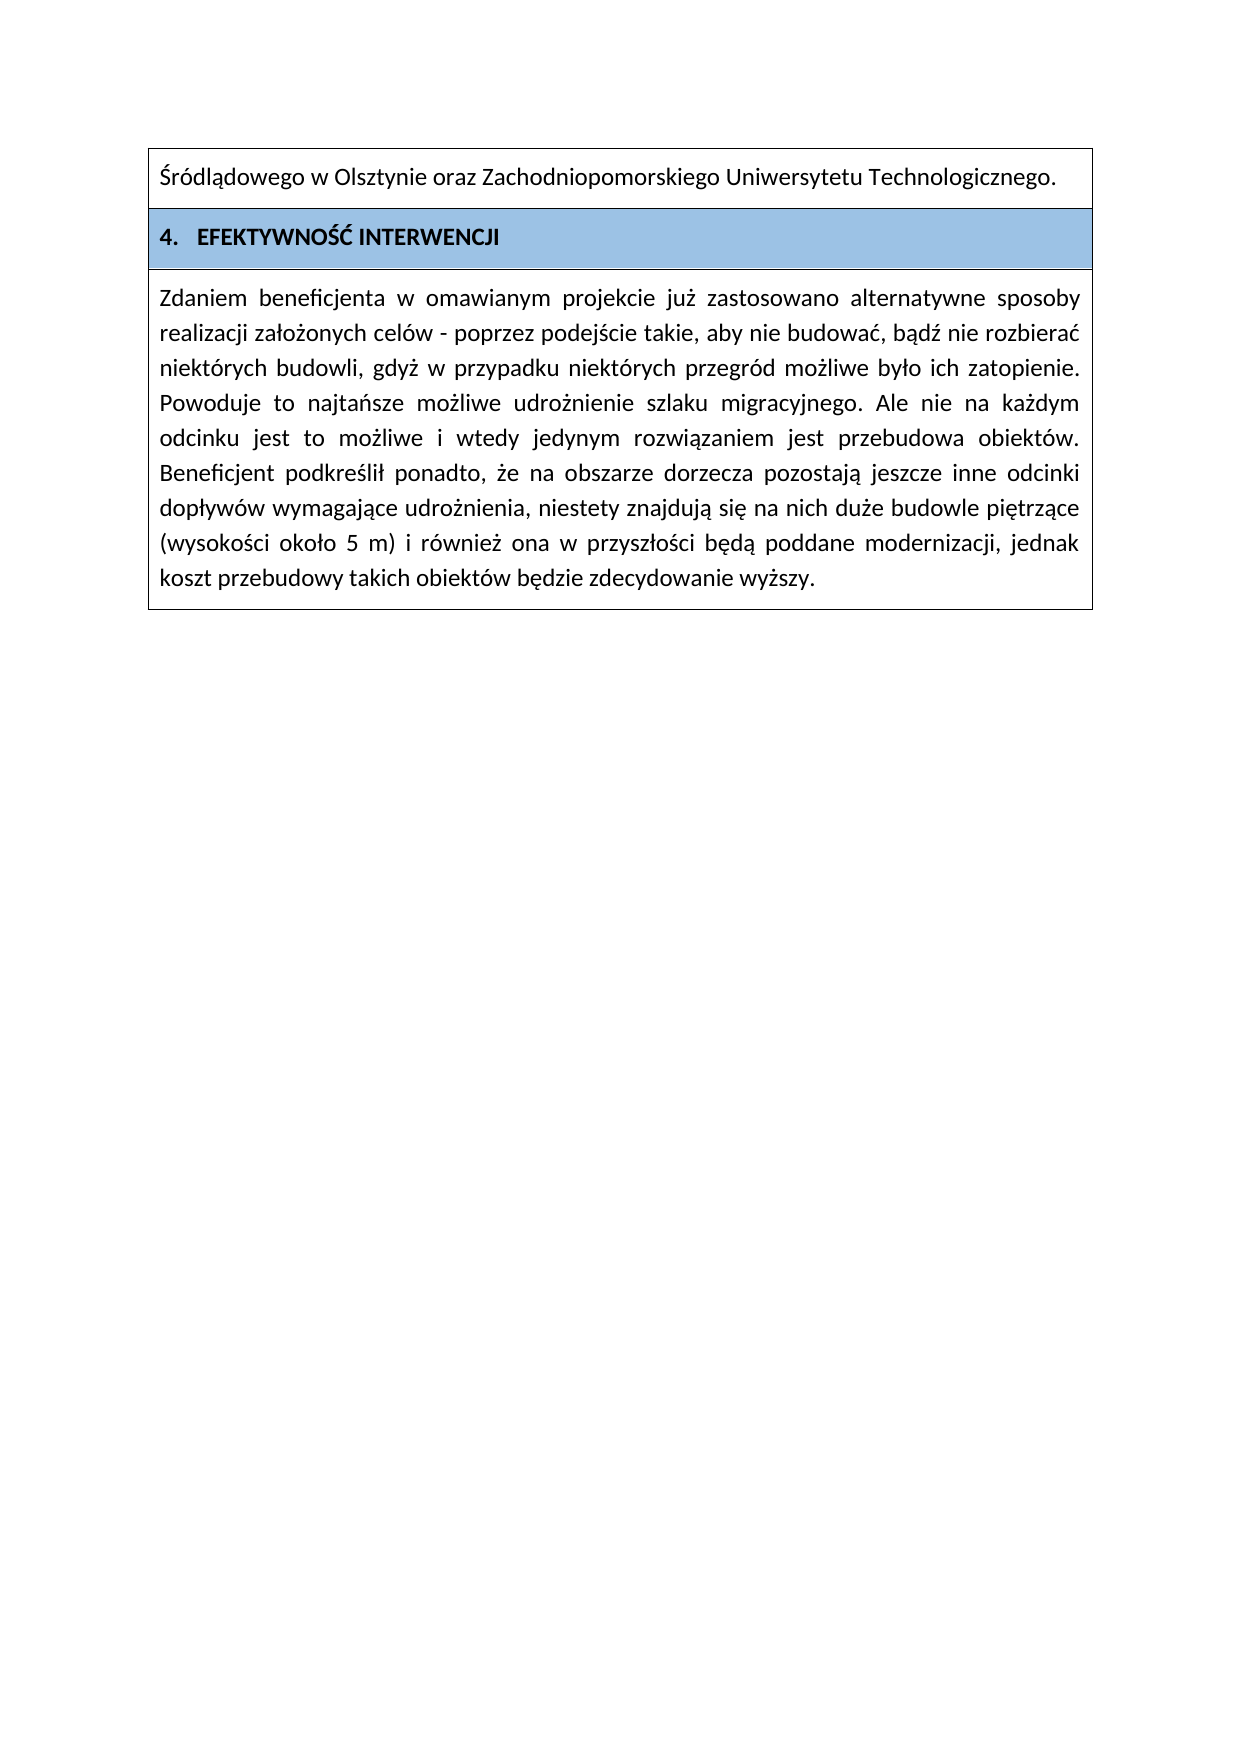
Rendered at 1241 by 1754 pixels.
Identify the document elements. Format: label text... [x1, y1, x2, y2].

table_cell Zdaniem beneficjenta w omawianym projekcie już zastosowano alternatywne sposoby realizacji założonych celów - poprzez podejście takie, aby nie budować, bądź nie rozbierać niektórych budowli, gdyż w przypadku niektórych przegród możliwe było ich zatopienie. Powoduje to najtańsze możliwe udrożnienie szlaku migracyjnego. Ale nie na każdym odcinku jest to możliwe i wtedy jedynym rozwiązaniem jest przebudowa obiektów. Beneficjent podkreślił ponadto, że na obszarze dorzecza pozostają jeszcze inne odcinki dopływów wymagające udrożnienia, niestety znajdują się na nich duże budowle piętrzące (wysokości około 5 m) i również ona w przyszłości będą poddane modernizacji, jednak koszt przebudowy takich obiektów będzie zdecydowanie wyższy. [149, 270, 1092, 609]
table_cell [149, 149, 1092, 208]
table_cell EFEKTYWNOŚĆ INTERWENCJI [149, 209, 1092, 268]
